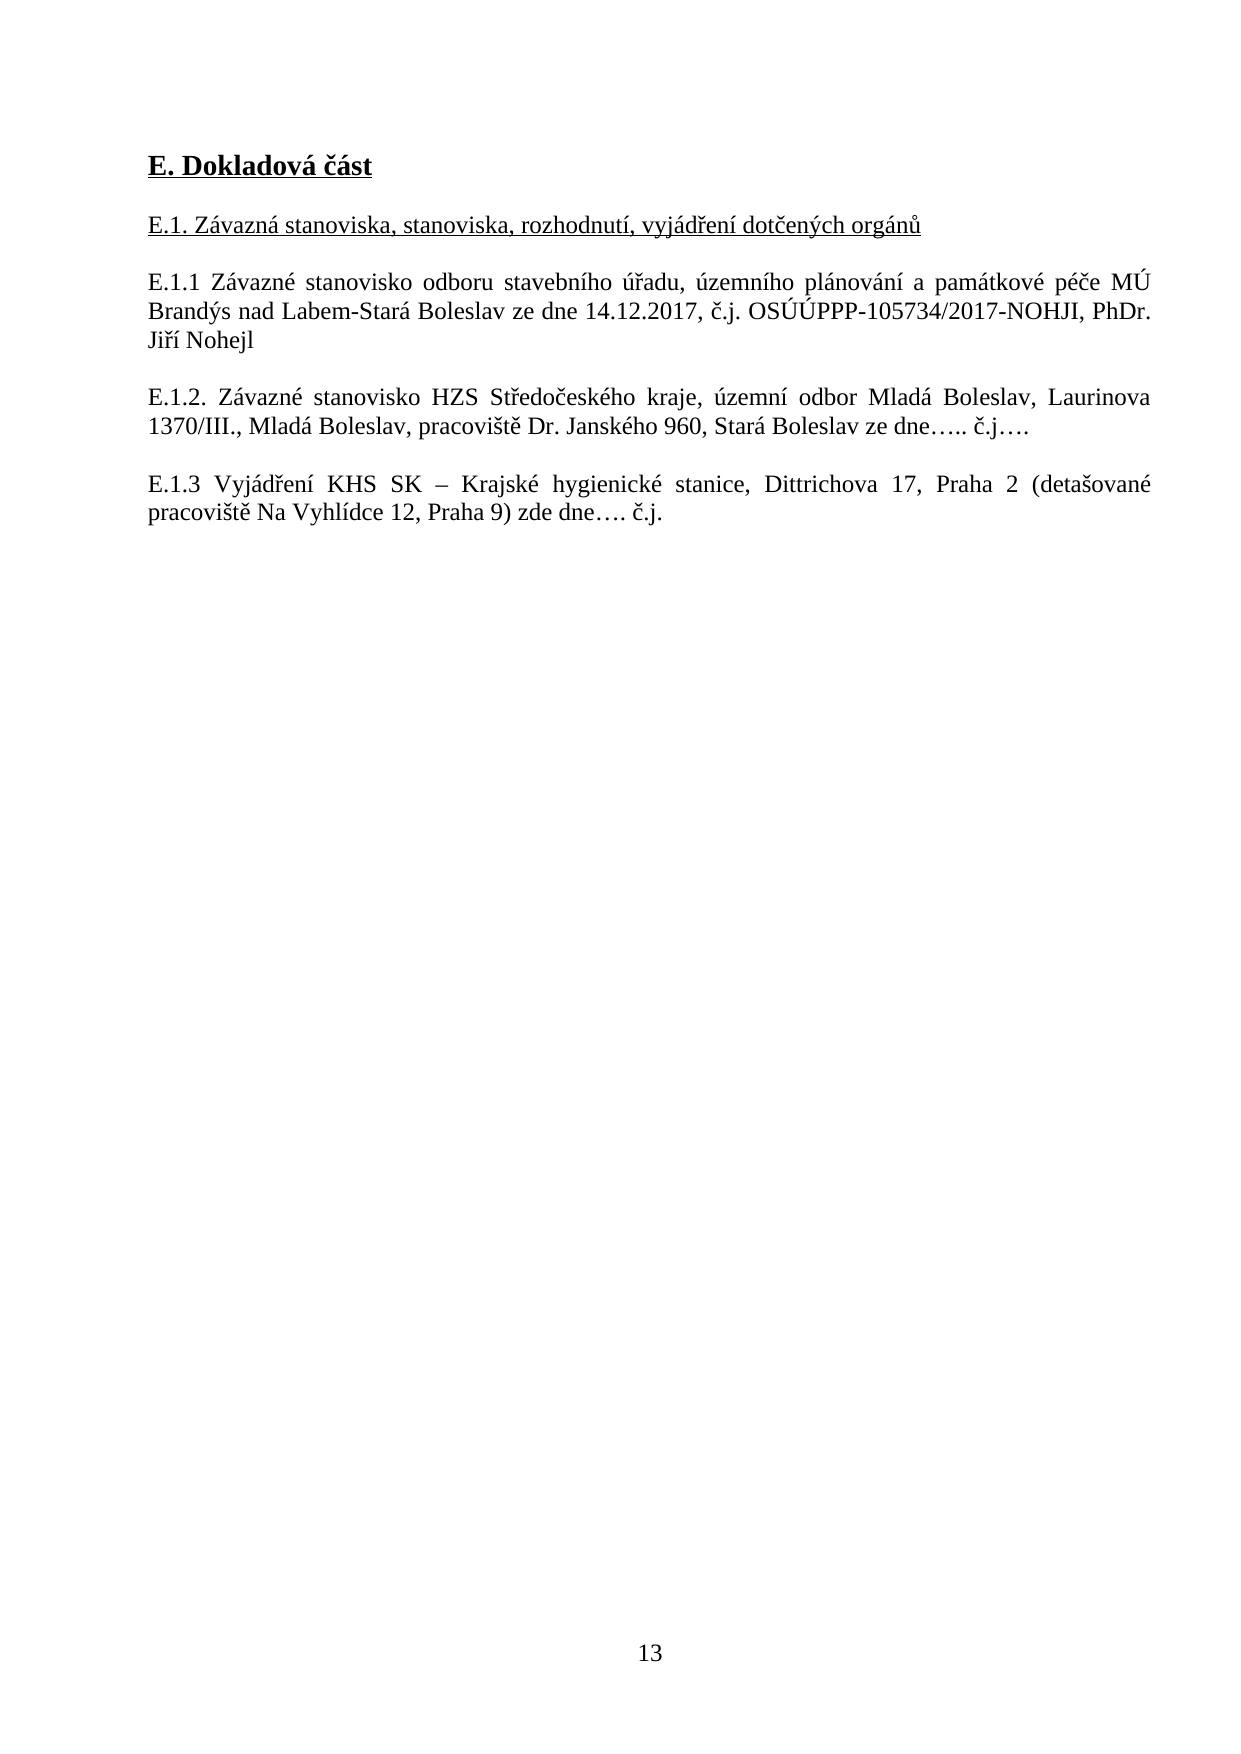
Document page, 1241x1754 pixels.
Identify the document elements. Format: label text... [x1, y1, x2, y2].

text E.1.3 Vyjádření KHS SK – Krajské hygienické stanice, Dittrichova 17, Praha 2 (detašované pracoviště Na Vyhlídce 12, Praha 9) zde dne…. č.j. [148, 469, 1152, 526]
text E.1.2. Závazné stanovisko HZS Středočeského kraje, územní odbor Mladá Boleslav, Laurinova 1370/III., Mladá Boleslav, pracoviště Dr. Janského 960, Stará Boleslav ze dne….. č.j…. [148, 382, 1152, 440]
text E. Dokladová část [148, 148, 1152, 181]
text E.1. Závazná stanoviska, stanoviska, rozhodnutí, vyjádření dotčených orgánů [148, 210, 1152, 239]
text E.1.1 Závazné stanovisko odboru stavebního úřadu, územního plánování a památkové péče MÚ Brandýs nad Labem-Stará Boleslav ze dne 14.12.2017, č.j. OSÚÚPPP-105734/2017-NOHJI, PhDr. Jiří Nohejl [148, 267, 1152, 354]
